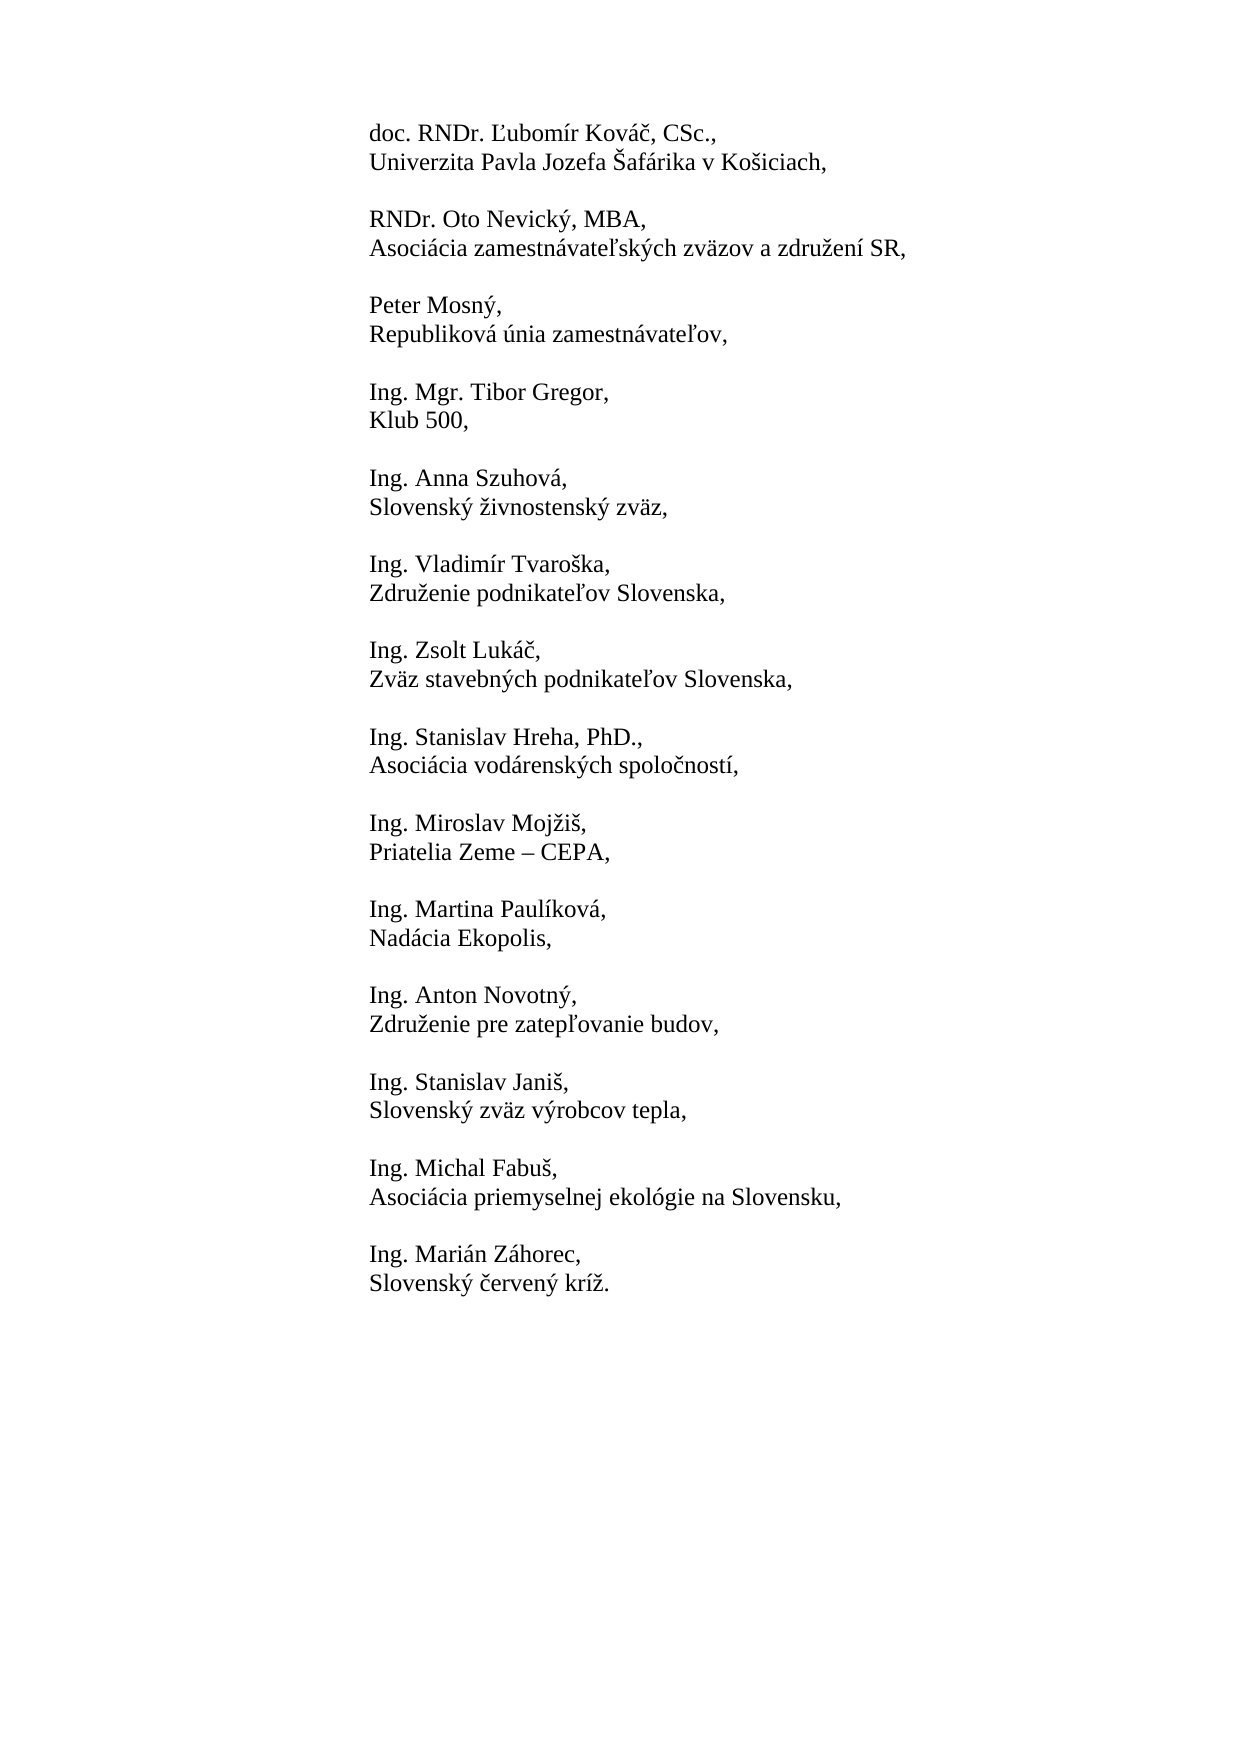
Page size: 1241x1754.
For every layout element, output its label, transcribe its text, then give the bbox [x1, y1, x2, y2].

text Ing. Mgr. Tibor Gregor, [148, 377, 1078, 406]
text Asociácia zamestnávateľských zväzov a združení SR, [148, 233, 1078, 262]
text RNDr. Oto Nevický, MBA, [148, 204, 1078, 233]
text Ing. Michal Fabuš, [148, 1153, 1078, 1182]
text Združenie podnikateľov Slovenska, [148, 578, 1078, 607]
text Slovenský zväz výrobcov tepla, [148, 1096, 1078, 1124]
text Peter Mosný, [148, 291, 1078, 319]
text Ing. Miroslav Mojžiš, [148, 808, 1078, 837]
text Ing. Anton Novotný, [148, 981, 1078, 1009]
text Republiková únia zamestnávateľov, [148, 319, 1078, 348]
text Asociácia priemyselnej ekológie na Slovensku, [148, 1182, 1078, 1211]
text Slovenský živnostenský zväz, [148, 492, 1078, 521]
text Zväz stavebných podnikateľov Slovenska, [148, 664, 1078, 693]
text Ing. Zsolt Lukáč, [148, 636, 1078, 664]
text Slovenský červený kríž. [148, 1268, 1078, 1297]
text Ing. Vladimír Tvaroška, [148, 549, 1078, 578]
text Ing. Anna Szuhová, [148, 463, 1078, 492]
text Ing. Marián Záhorec, [148, 1239, 1078, 1268]
text Ing. Stanislav Janiš, [148, 1067, 1078, 1096]
text Ing. Martina Paulíková, [148, 894, 1078, 923]
text Priatelia Zeme – CEPA, [148, 837, 1078, 866]
text Univerzita Pavla Jozefa Šafárika v Košiciach, [148, 147, 1078, 176]
text Združenie pre zatepľovanie budov, [148, 1009, 1078, 1038]
text doc. RNDr. Ľubomír Kováč, CSc., [148, 118, 1078, 147]
text Nadácia Ekopolis, [148, 923, 1078, 952]
text Ing. Stanislav Hreha, PhD., [148, 722, 1078, 751]
text Klub 500, [148, 406, 1078, 434]
text Asociácia vodárenských spoločností, [148, 751, 1078, 779]
